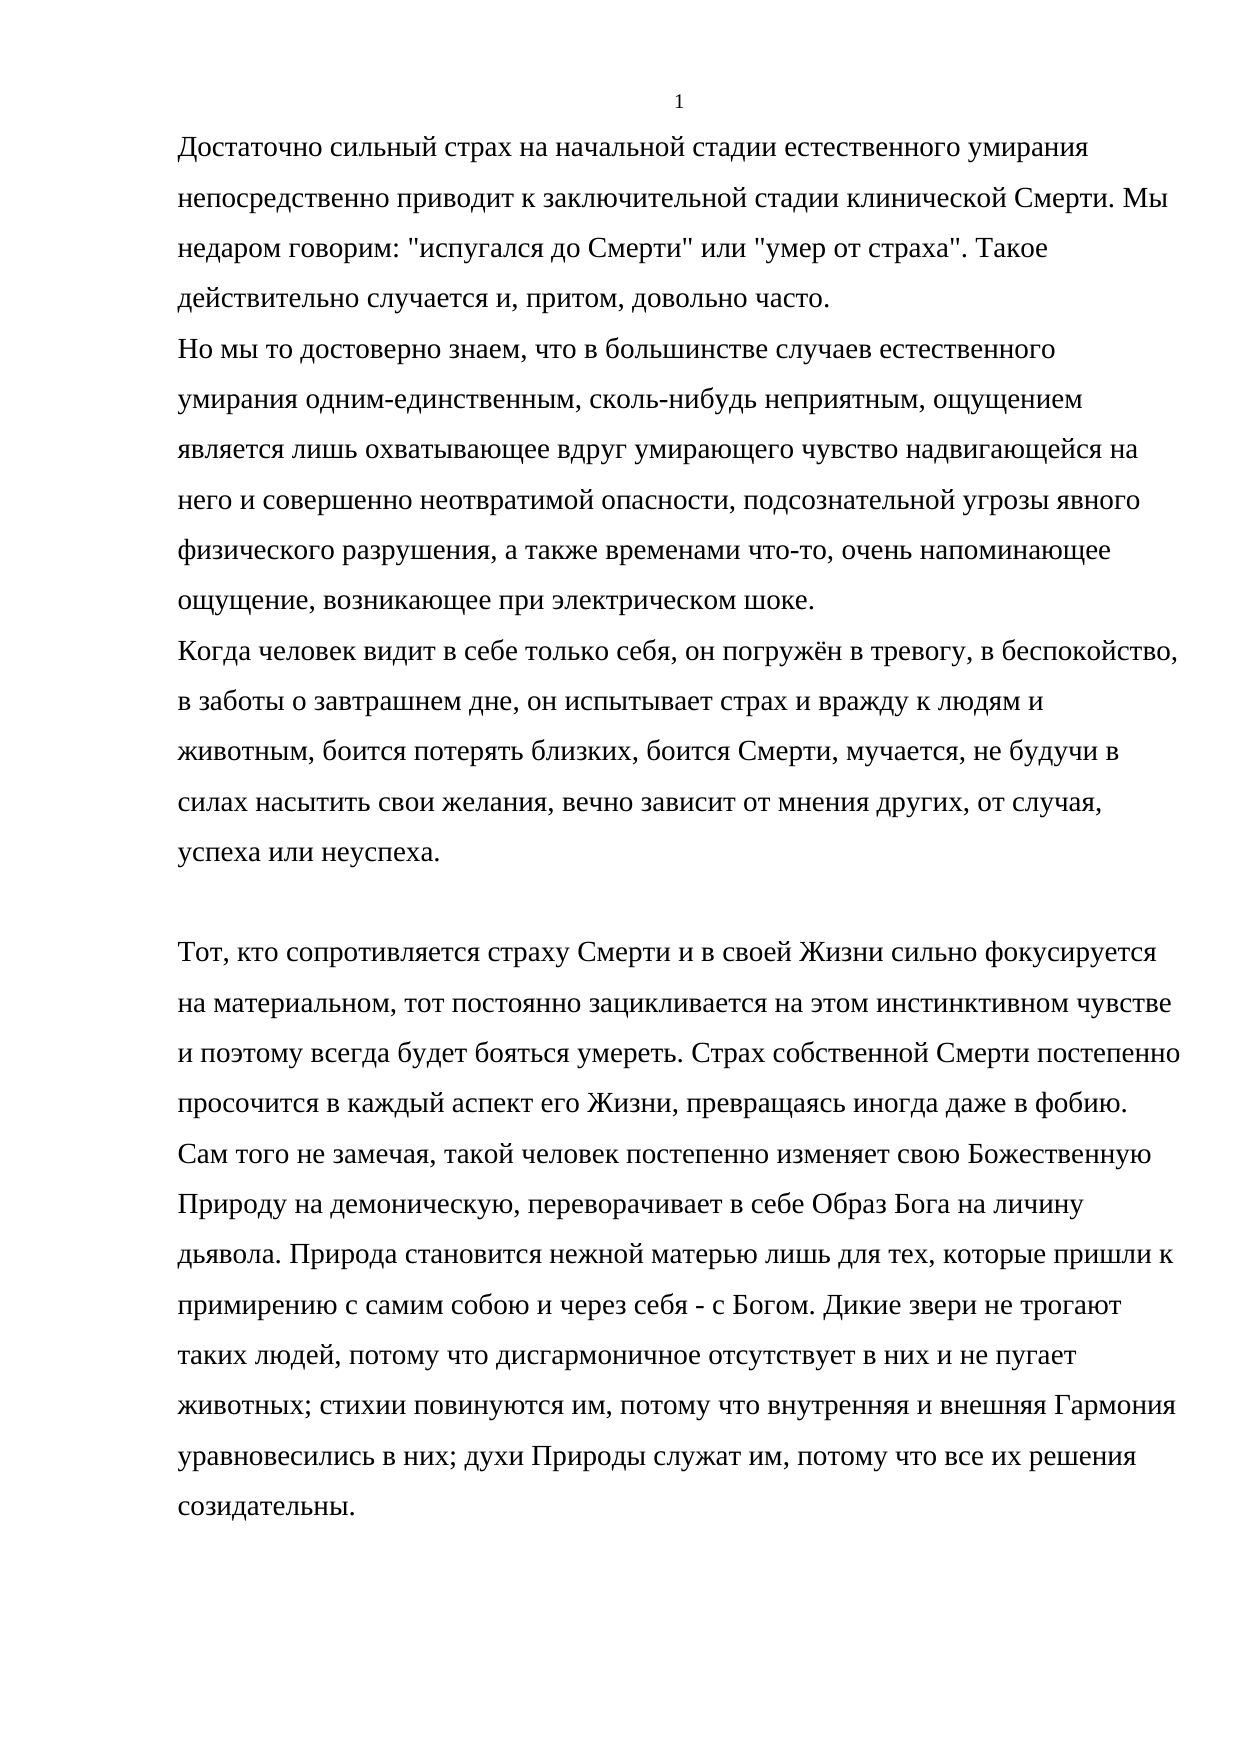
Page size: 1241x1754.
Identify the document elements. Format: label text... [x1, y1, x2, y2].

text Когда человек видит в себе только себя, он погружён в тревогу, в беспокойство, в заботы о завтрашнем дне, он испытывает страх и вражду к людям и животным, боится потерять близких, боится Смерти, мучается, не будучи в силах насытить свои желания, вечно зависит от мнения других, от случая, успеха или неуспеха. [177, 633, 1181, 867]
text Тот, кто сопротивляется страху Смерти и в своей Жизни сильно фокусируется на материальном, тот постоянно зацикливается на этом инстинктивном чувстве и поэтому всегда будет бояться умереть. Страх собственной Смерти постепенно просочится в каждый аспект его Жизни, превращаясь иногда даже в фобию. [177, 934, 1181, 1119]
text Сам того не замечая, такой человек постепенно изменяет свою Божественную Природу на демоническую, переворачивает в себе Образ Бога на личину дьявола. Природа становится нежной матерью лишь для тех, которые пришли к примирению с самим собою и через себя - с Богом. Дикие звери не трогают таких людей, потому что дисгармоничное отсутствует в них и не пугает животных; стихии повинуются им, потому что внутренняя и внешняя Гармония уравновесились в них; духи Природы служат им, потому что все их решения созидательны. [177, 1136, 1181, 1522]
text Достаточно сильный страх на начальной стадии естественного умирания непосредственно приводит к заключительной стадии клинической Смерти. Мы недаром говорим: "испугался до Смерти" или "умер от страха". Такое действительно случается и, притом, довольно часто. [177, 113, 1181, 314]
text Но мы то достоверно знаем, что в большинстве случаев естественного умирания одним-единственным, сколь-нибудь неприятным, ощущением является лишь охватывающее вдруг умирающего чувство надвигающейся на него и совершенно неотвратимой опасности, подсознательной угрозы явного физического разрушения, а также временами что-то, очень напоминающее ощущение, возникающее при электрическом шоке. [177, 331, 1181, 616]
